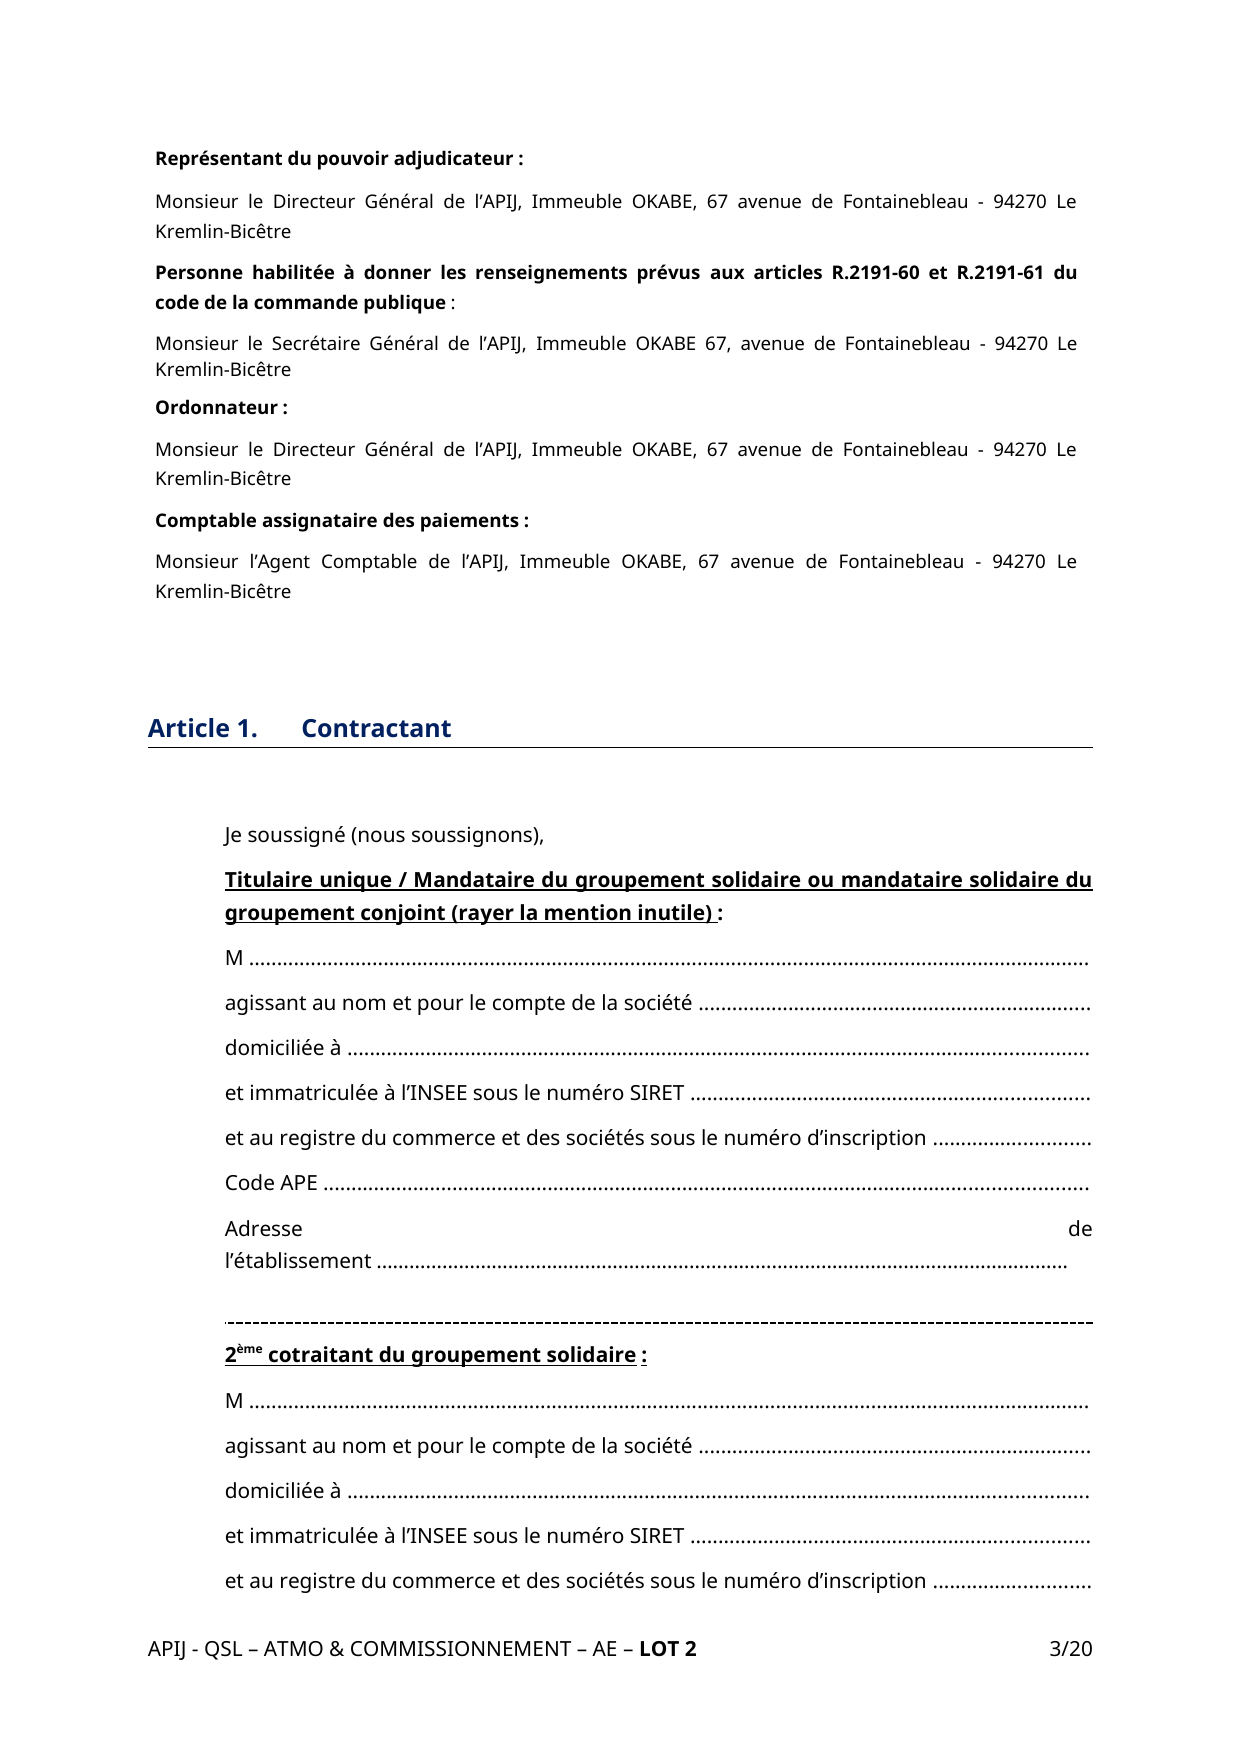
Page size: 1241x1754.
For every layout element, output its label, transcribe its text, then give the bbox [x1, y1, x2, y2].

text et au registre du commerce et des sociétés sous le numéro d’inscription [224, 1123, 1093, 1152]
text et immatriculée à l’INSEE sous le numéro SIRET [224, 1078, 1093, 1107]
text Adresse de l’établissement ……………………………………………………………………………………………………………… [224, 1214, 1093, 1275]
text Code APE [224, 1168, 1093, 1197]
text M [224, 1386, 1093, 1414]
text domiciliée à [224, 1476, 1093, 1504]
subtitle Contractant [148, 711, 1093, 747]
text Titulaire unique / Mandataire du groupement solidaire ou mandataire solidaire du groupement conjoint (rayer la mention inutile) : [224, 890, 1093, 926]
text et immatriculée à l’INSEE sous le numéro SIRET [224, 1521, 1093, 1549]
text domiciliée à [224, 1033, 1093, 1062]
text et au registre du commerce et des sociétés sous le numéro d’inscription [224, 1566, 1093, 1594]
text agissant au nom et pour le compte de la société [224, 988, 1093, 1017]
text 2ème cotraitant du groupement solidaire : [224, 1341, 1093, 1369]
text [224, 1431, 1093, 1459]
text Titulaire unique / Mandataire du groupement solidaire ou mandataire solidaire du groupement conjoint (rayer la mention inutile) : [224, 865, 1093, 889]
text M [224, 943, 1093, 971]
text Je soussigné (nous soussignons), [224, 820, 1093, 849]
table_cell Représentant du pouvoir adjudicateur : Monsieur le Directeur Général de l’APIJ, Immeuble OKABE, 67 avenue de Fontainebleau - 94270 Le Kremlin-Bicêtre Personne habilitée à donner les renseignements prévus aux articles R.2191-60 et R.2191-61 du code de la commande publique : Monsieur le Secrétaire Général de l’APIJ, Immeuble OKABE 67, avenue de Fontainebleau - 94270 Le Kremlin-Bicêtre Ordonnateur : Monsieur le Directeur Général de l’APIJ, Immeuble OKABE, 67 avenue de Fontainebleau - 94270 Le Kremlin-Bicêtre Comptable assignataire des paiements : Monsieur l’Agent Comptable de l’APIJ, Immeuble OKABE, 67 avenue de Fontainebleau - 94270 Le Kremlin-Bicêtre [148, 132, 1085, 661]
